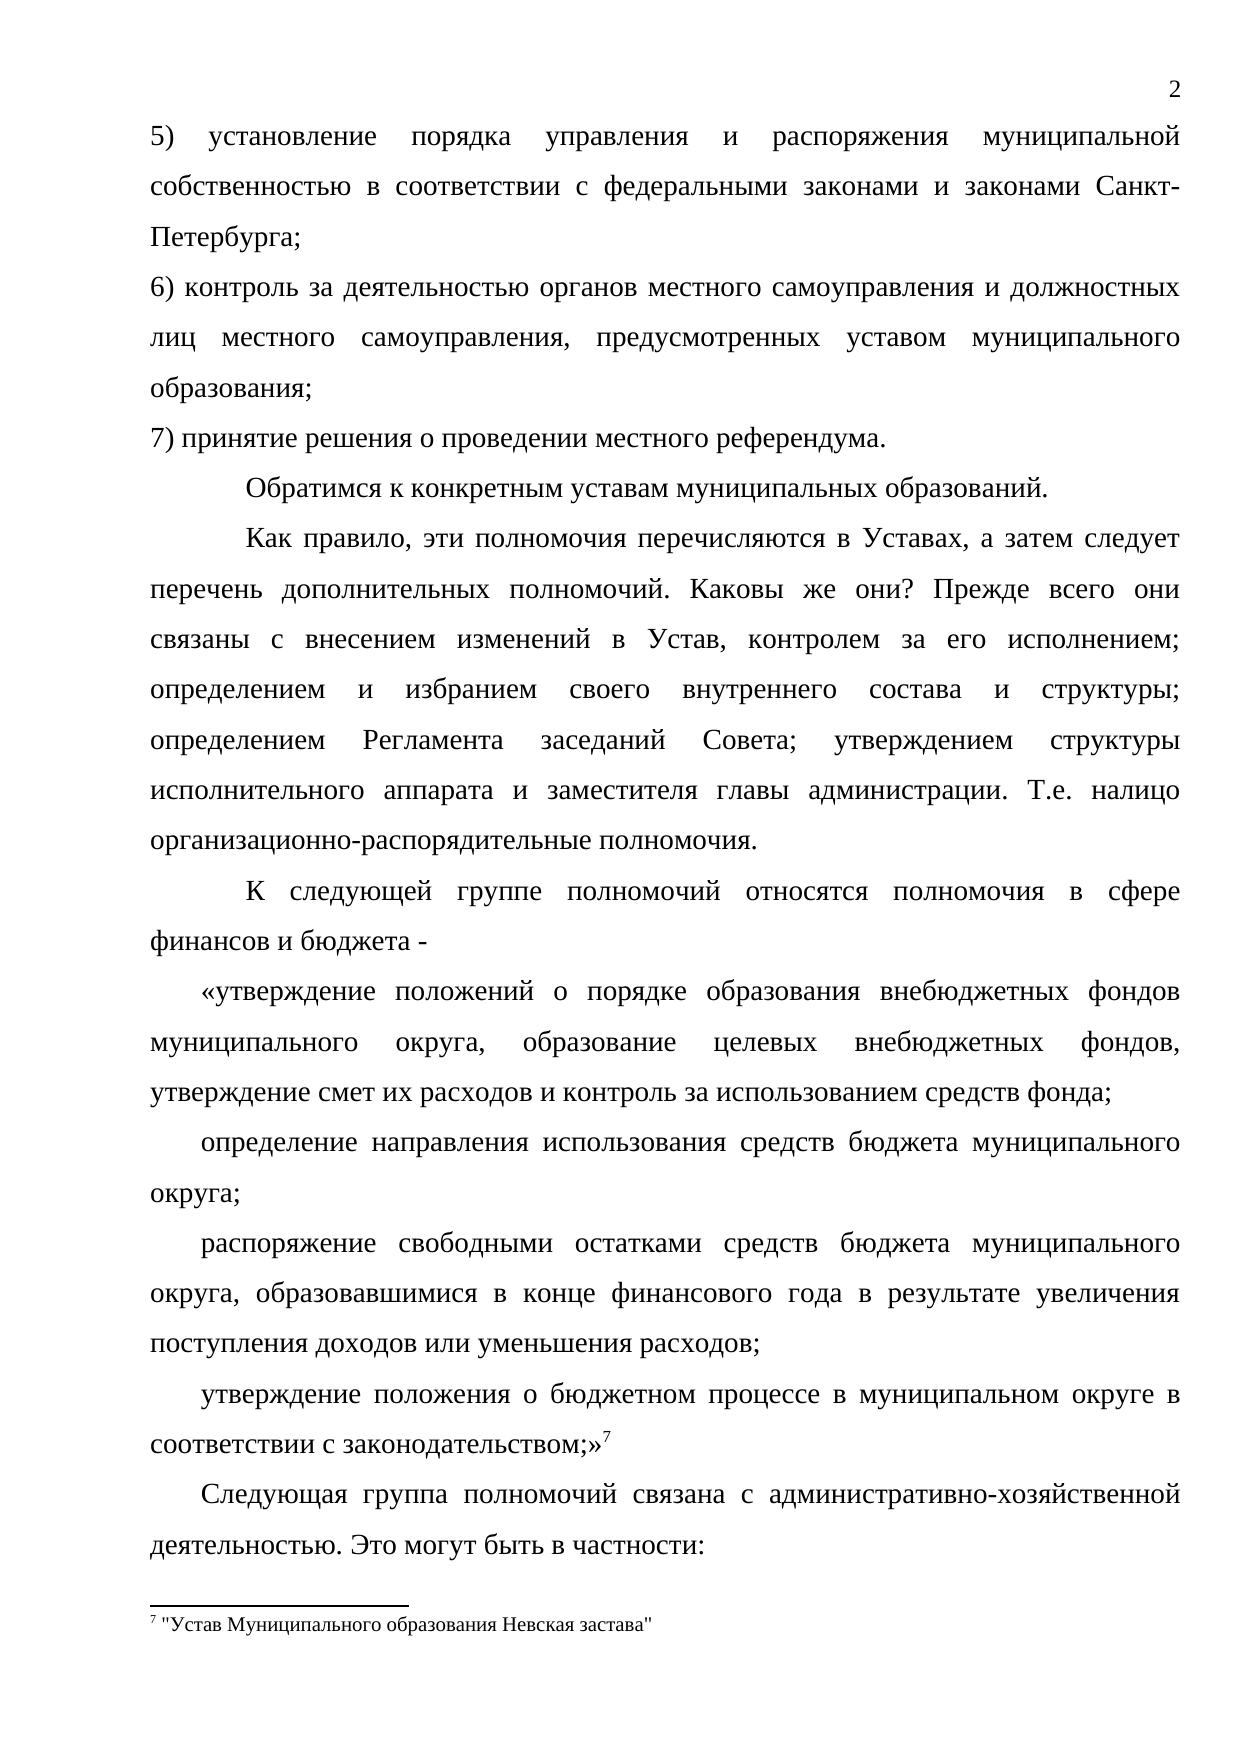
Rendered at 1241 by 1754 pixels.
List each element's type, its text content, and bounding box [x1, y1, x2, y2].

text 7) принятие решения о проведении местного референдума. [150, 420, 1181, 453]
text распоряжение свободными остатками средств бюджета муниципального округа, образовавшимися в конце финансового года в результате увеличения поступления доходов или уменьшения расходов; [150, 1225, 1181, 1359]
text 5) установление порядка управления и распоряжения муниципальной собственностью в соответствии с федеральными законами и законами Санкт-Петербурга; [150, 118, 1181, 252]
text «утверждение положений о порядке образования внебюджетных фондов муниципального округа, образование целевых внебюджетных фондов, утверждение смет их расходов и контроль за использованием средств фонда; [150, 973, 1181, 1108]
text Следующая группа полномочий связана с административно-хозяйственной деятельностью. Это могут быть в частности: [150, 1477, 1181, 1560]
text Как правило, эти полномочия перечисляются в Уставах, а затем следует перечень дополнительных полномочий. Каковы же они? Прежде всего они связаны с внесением изменений в Устав, контролем за его исполнением; определением и избранием своего внутреннего состава и структуры; определением Регламента заседаний Совета; утверждением структуры исполнительного аппарата и заместителя главы администрации. Т.е. налицо организационно-распорядительные полномочия. [150, 521, 1181, 856]
text Обратимся к конкретным уставам муниципальных образований. [150, 470, 1181, 504]
text определение направления использования средств бюджета муниципального округа; [150, 1124, 1181, 1208]
text К следующей группе полномочий относятся полномочия в сфере финансов и бюджета - [150, 873, 1181, 957]
text 6) контроль за деятельностью органов местного самоуправления и должностных лиц местного самоуправления, предусмотренных уставом муниципального образования; [150, 269, 1181, 403]
text утверждение положения о бюджетном процессе в муниципальном округе в соответствии с законодательством;» [150, 1376, 1181, 1460]
